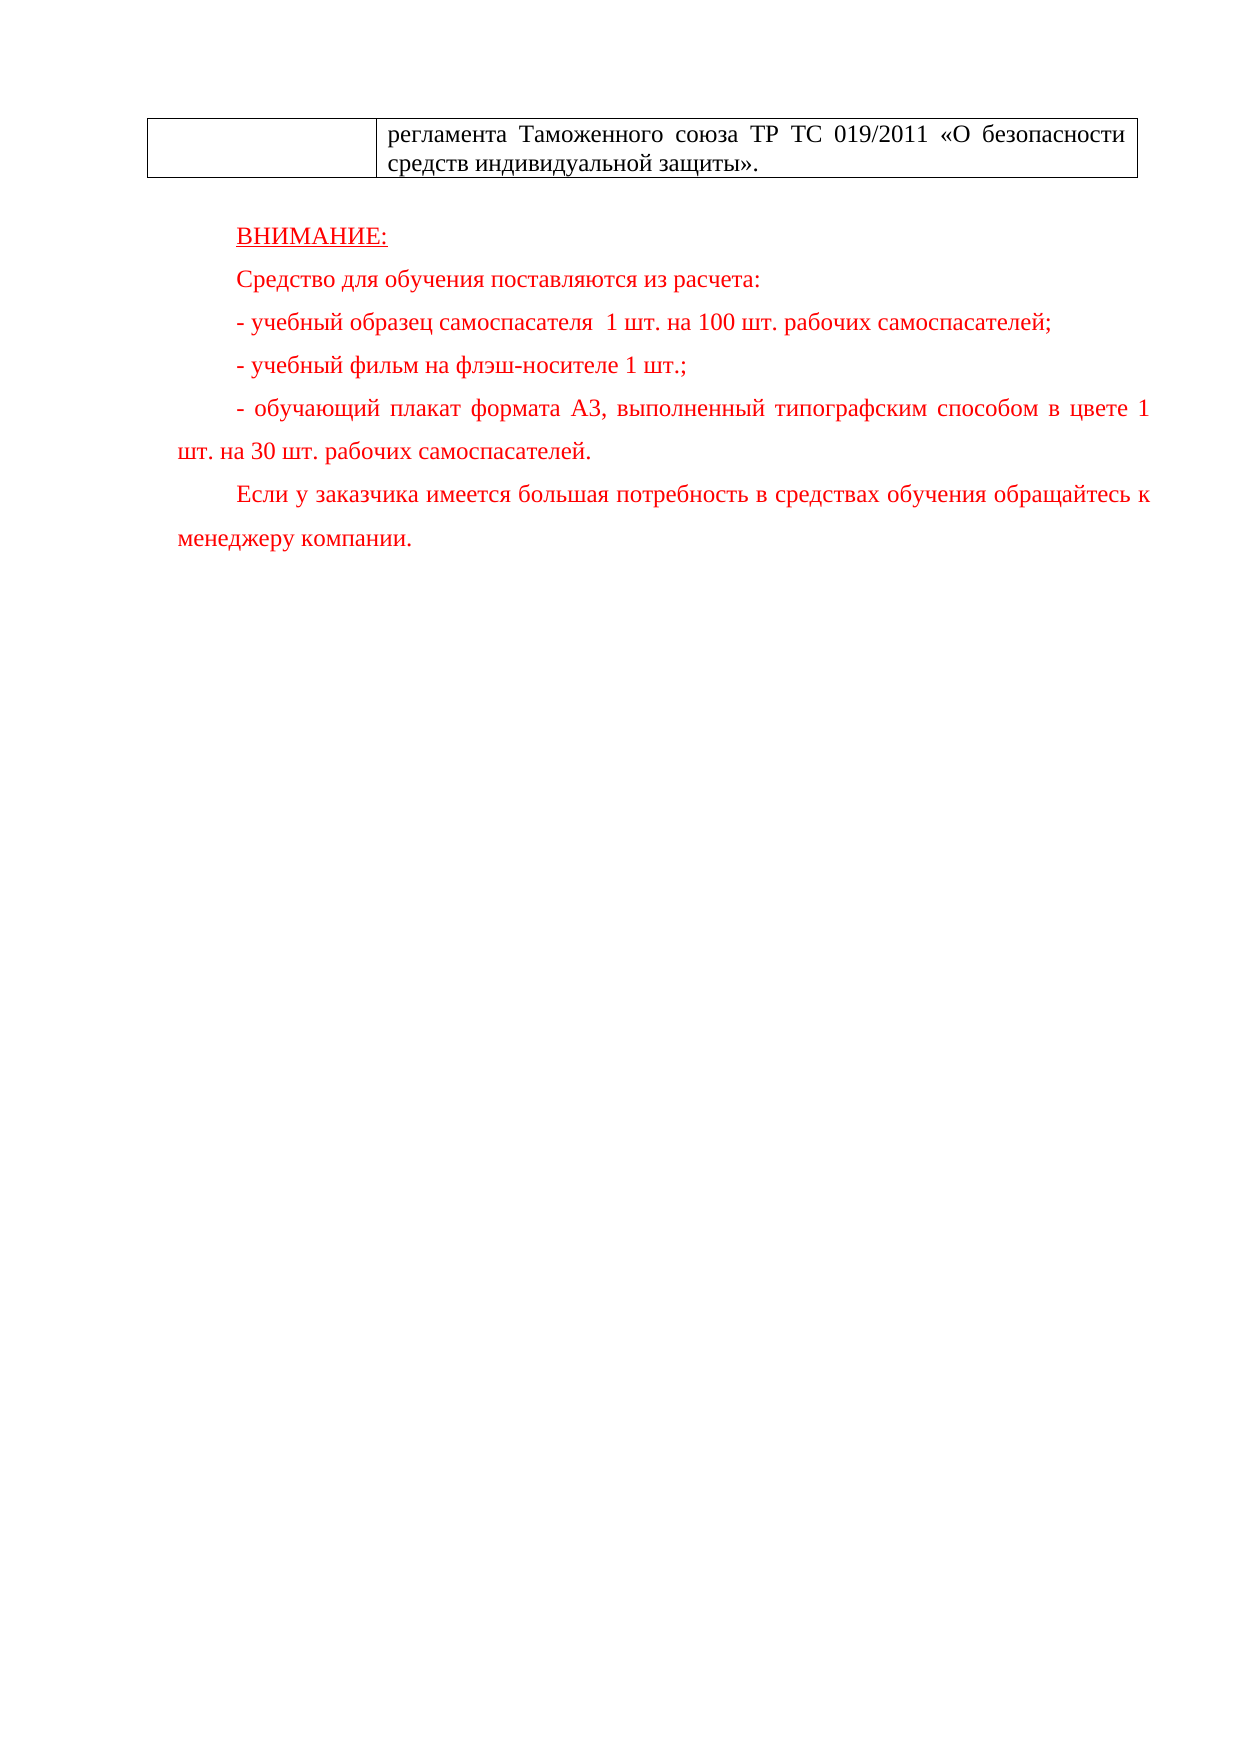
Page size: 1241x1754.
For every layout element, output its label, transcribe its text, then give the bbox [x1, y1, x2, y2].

text ВНИМАНИЕ: [177, 221, 1152, 249]
text - учебный фильм на флэш-носителе 1 шт.; [177, 350, 1152, 379]
text Если у заказчика имеется большая потребность в средствах обучения обращайтесь к менеджеру компании. [177, 479, 1152, 551]
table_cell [148, 119, 376, 177]
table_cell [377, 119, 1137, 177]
text - учебный образец самоспасателя 1 шт. на 100 шт. рабочих самоспасателей; [177, 307, 1152, 336]
text - обучающий плакат формата А3, выполненный типографским способом в цвете 1 шт. на 30 шт. рабочих самоспасателей. [177, 393, 1152, 465]
text Средство для обучения поставляются из расчета: [177, 264, 1152, 293]
